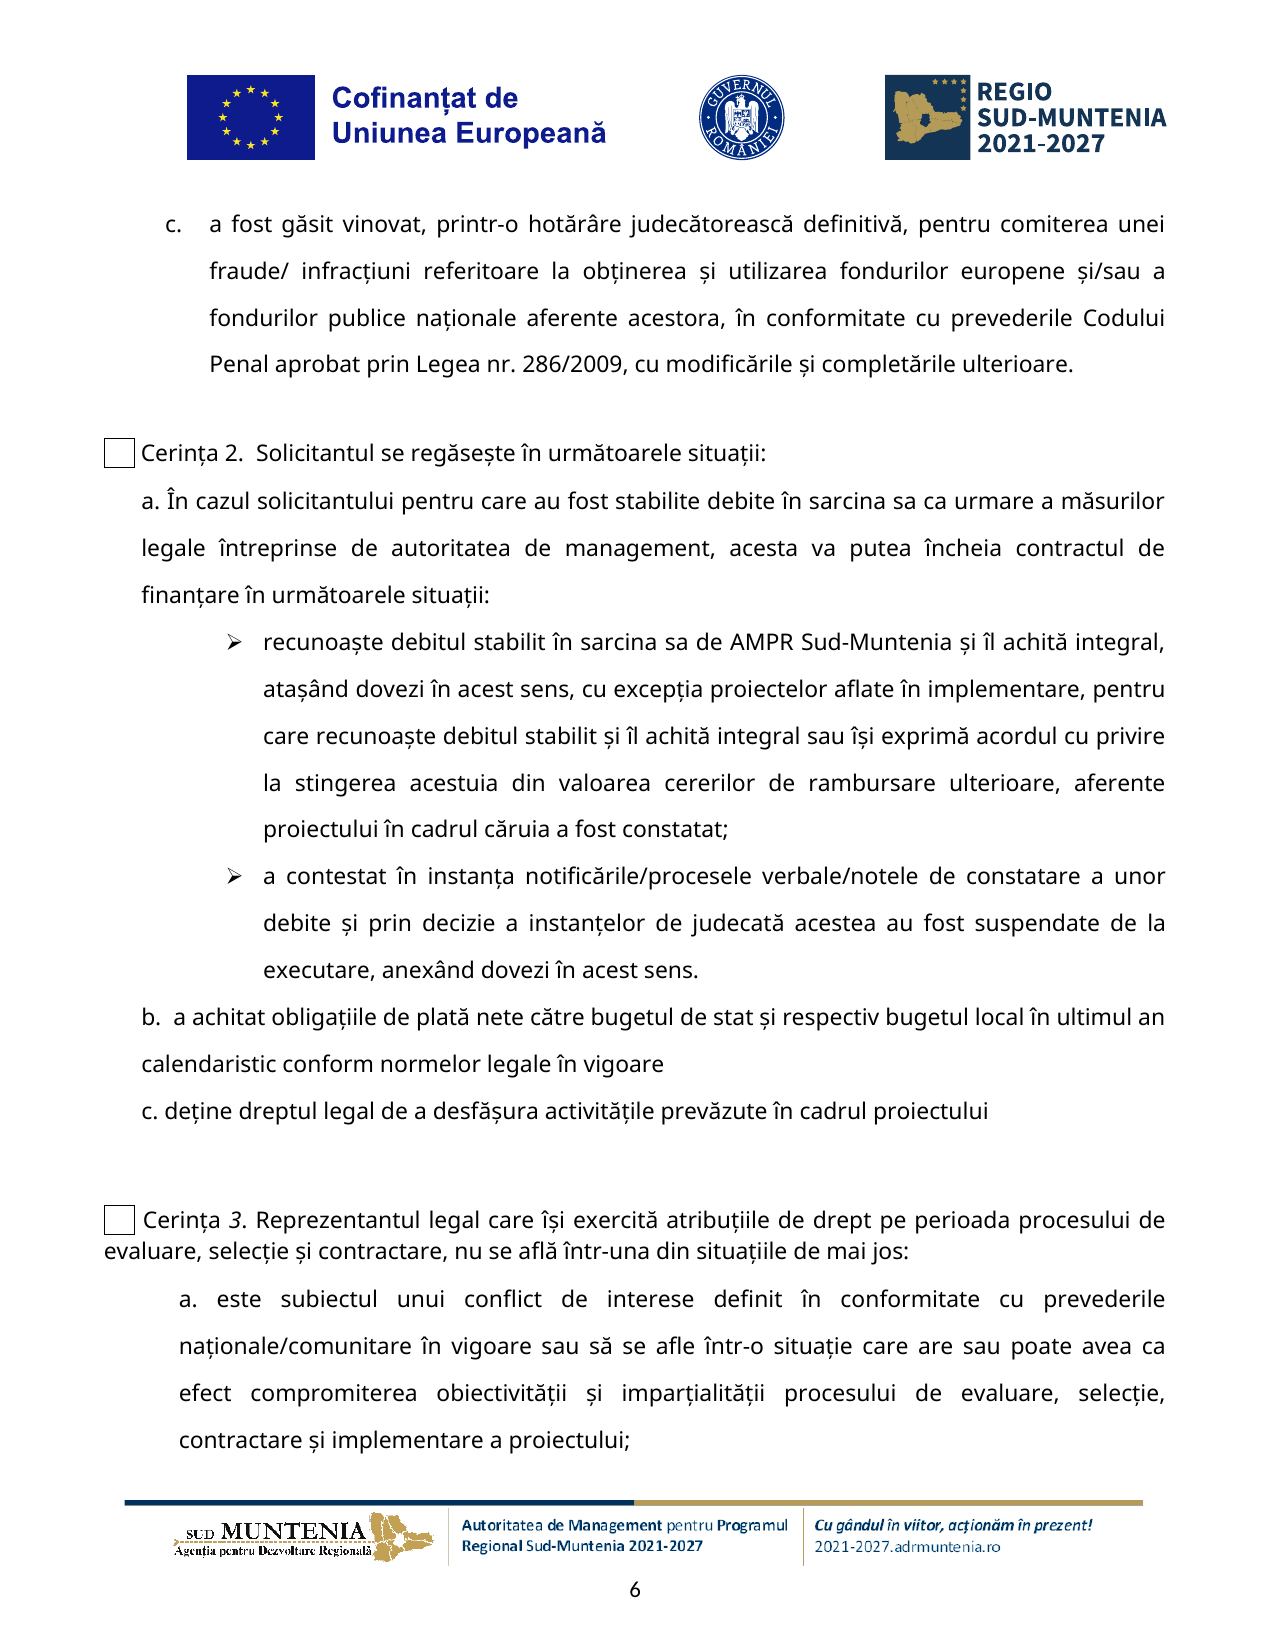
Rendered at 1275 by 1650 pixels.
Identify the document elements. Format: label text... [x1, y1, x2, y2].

list a. În cazul solicitantului pentru care au fost stabilite debite în sarcina sa ca urmare a măsurilor legale întreprinse de autoritatea de management, acesta va putea încheia contractul de finanțare în următoarele situații: [141, 485, 1167, 610]
list b. a achitat obligațiile de plată nete către bugetul de stat și respectiv bugetul local în ultimul an calendaristic conform normelor legale în vigoare [141, 1001, 1167, 1079]
list c. a fost găsit vinovat, printr-o hotărâre judecătorească definitivă, pentru comiterea unei fraude/ infracțiuni referitoare la obținerea și utilizarea fondurilor europene și/sau a fondurilor publice naționale aferente acestora, în conformitate cu prevederile Codului Penal aprobat prin Legea nr. 286/2009, cu modificările și completările ulterioare. [165, 208, 1167, 380]
list c. deține dreptul legal de a desfășura activitățile prevăzute în cadrul proiectului [141, 1094, 1167, 1126]
list a contestat în instanța notificările/procesele verbale/notele de constatare a unor debite și prin decizie a instanțelor de judecată acestea au fost suspendate de la executare, anexând dovezi în acest sens. [225, 860, 1167, 985]
list recunoaște debitul stabilit în sarcina sa de AMPR Sud-Muntenia și îl achită integral, atașând dovezi în acest sens, cu excepția proiectelor aflate în implementare, pentru care recunoaște debitul stabilit și îl achită integral sau își exprimă acordul cu privire la stingerea acestuia din valoarea cererilor de rambursare ulterioare, aferente proiectului în cadrul căruia a fost constatat; [225, 626, 1167, 844]
text a. este subiectul unui conflict de interese definit în conformitate cu prevederile naționale/comunitare în vigoare sau să se afle într-o situație care are sau poate avea ca efect compromiterea obiectivității și imparțialității procesului de evaluare, selecție, contractare și implementare a proiectului; [178, 1283, 1167, 1455]
text Cerința 2. Solicitantul se regăsește în următoarele situații: [103, 437, 1167, 468]
text Cerința 3. Reprezentantul legal care își exercită atribuțiile de drept pe perioada procesului de evaluare, selecție și contractare, nu se află într-una din situațiile de mai jos: [103, 1204, 1167, 1266]
picture [124, 1500, 1144, 1566]
